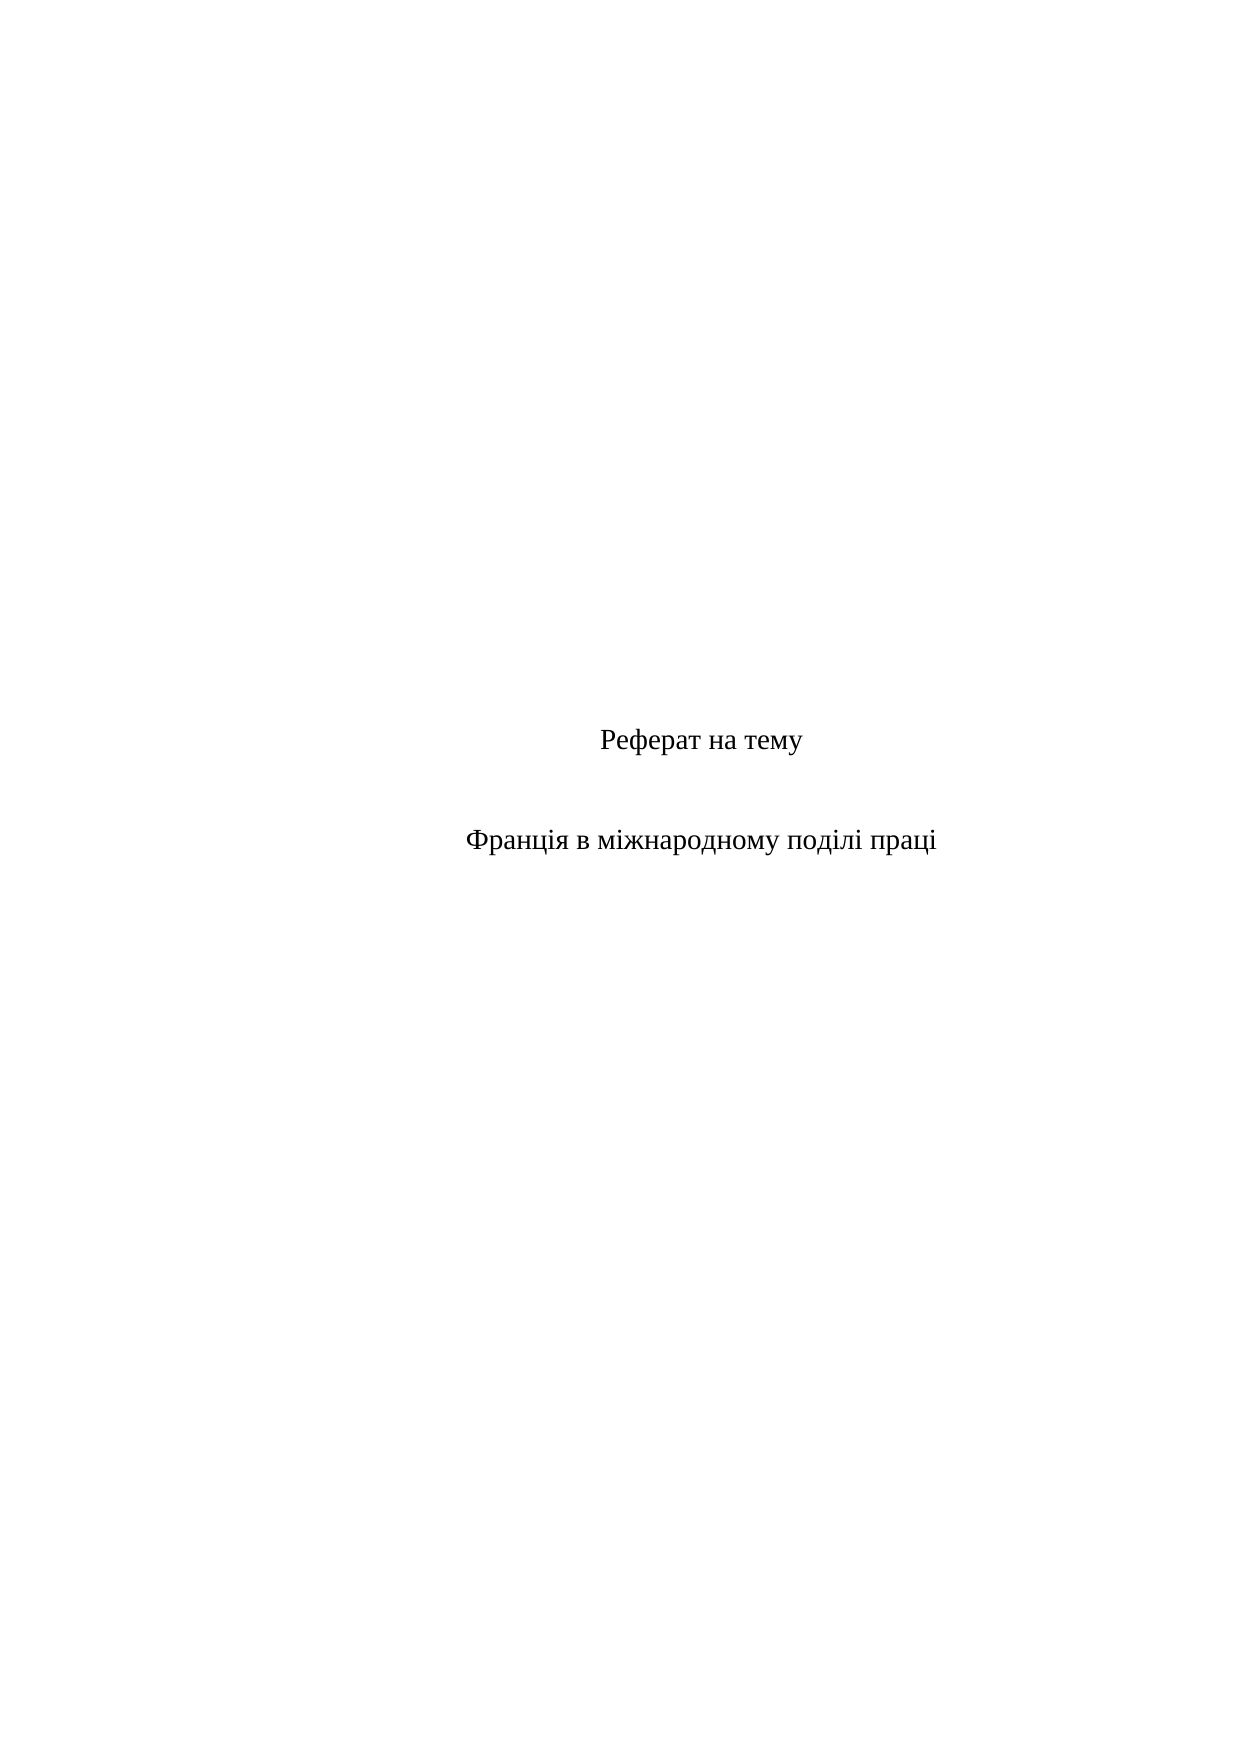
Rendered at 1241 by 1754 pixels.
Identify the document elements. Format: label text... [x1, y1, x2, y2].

text Реферат на тему [177, 722, 1152, 755]
text Франція в міжнародному поділі праці [177, 822, 1152, 856]
